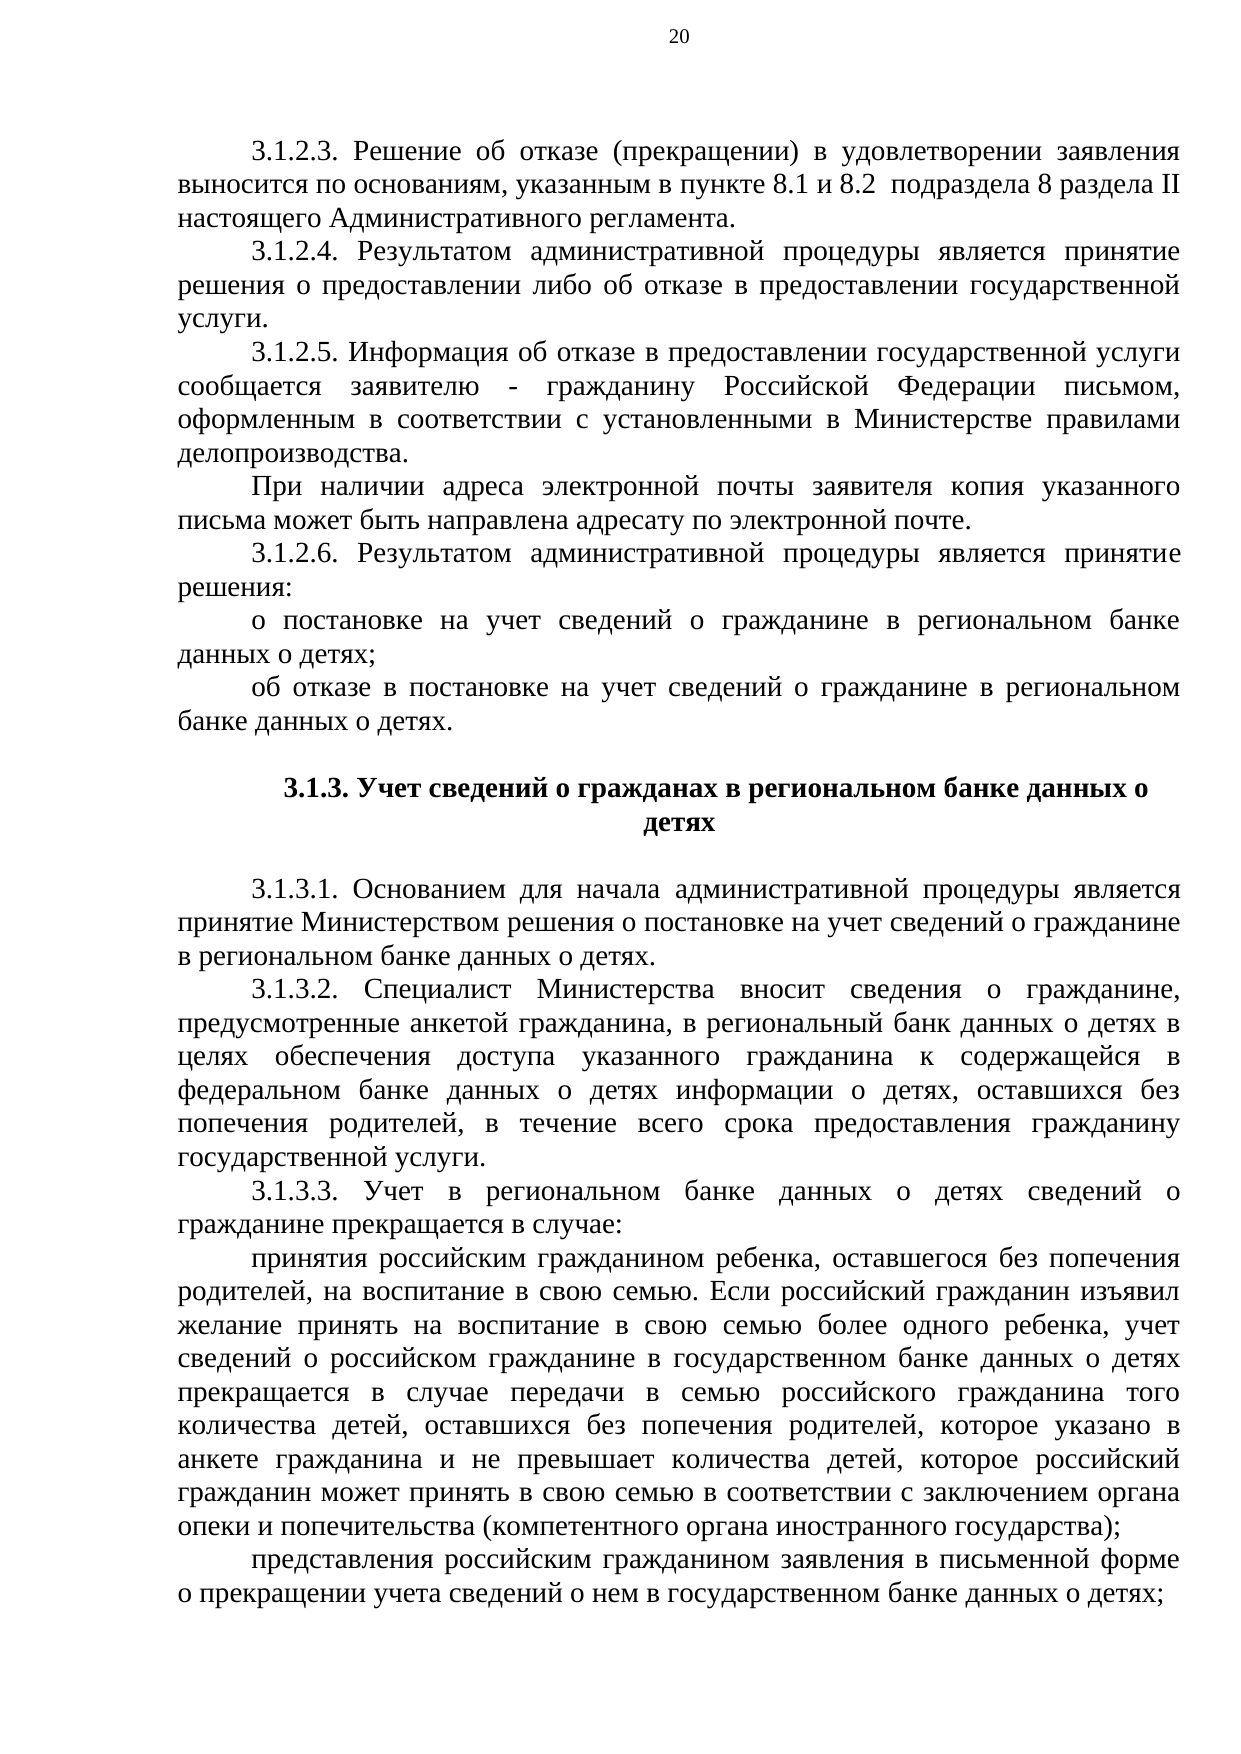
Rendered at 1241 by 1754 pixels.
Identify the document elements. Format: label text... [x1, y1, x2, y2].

text 3.1.2.6. Результатом административной процедуры является принятие решения: [177, 535, 1181, 602]
text представления российским гражданином заявления в письменной форме о прекращении учета сведений о нем в государственном банке данных о детях; [177, 1542, 1181, 1609]
text 3.1.3.2. Специалист Министерства вносит сведения о гражданине, предусмотренные анкетой гражданина, в региональный банк данных о детях в целях обеспечения доступа указанного гражданина к содержащейся в федеральном банке данных о детях информации о детях, оставшихся без попечения родителей, в течение всего срока предоставления гражданину государственной услуги. [177, 971, 1181, 1173]
text 3.1.3. Учет сведений о гражданах в региональном банке данных о детях [177, 770, 1181, 837]
text 3.1.2.5. Информация об отказе в предоставлении государственной услуги сообщается заявителю - гражданину Российской Федерации письмом, оформленным в соответствии с установленными в Министерстве правилами делопроизводства. [177, 334, 1181, 468]
text 3.1.3.1. Основанием для начала административной процедуры является принятие Министерством решения о постановке на учет сведений о гражданине в региональном банке данных о детях. [177, 871, 1181, 971]
text 3.1.2.4. Результатом административной процедуры является принятие решения о предоставлении либо об отказе в предоставлении государственной услуги. [177, 233, 1181, 334]
text об отказе в постановке на учет сведений о гражданине в региональном банке данных о детях. [177, 669, 1181, 737]
text 3.1.2.3. Решение об отказе (прекращении) в удовлетворении заявления выносится по основаниям, указанным в пункте 8.1 и 8.2 подраздела 8 раздела II настоящего Административного регламента. [177, 133, 1181, 233]
text 3.1.3.3. Учет в региональном банке данных о детях сведений о гражданине прекращается в случае: [177, 1173, 1181, 1240]
text При наличии адреса электронной почты заявителя копия указанного письма может быть направлена адресату по электронной почте. [177, 468, 1181, 535]
text принятия российским гражданином ребенка, оставшегося без попечения родителей, на воспитание в свою семью. Если российский гражданин изъявил желание принять на воспитание в свою семью более одного ребенка, учет сведений о российском гражданине в государственном банке данных о детях прекращается в случае передачи в семью российского гражданина того количества детей, оставшихся без попечения родителей, которое указано в анкете гражданина и не превышает количества детей, которое российский гражданин может принять в свою семью в соответствии с заключением органа опеки и попечительства (компетентного органа иностранного государства); [177, 1240, 1181, 1542]
text о постановке на учет сведений о гражданине в региональном банке данных о детях; [177, 602, 1181, 669]
